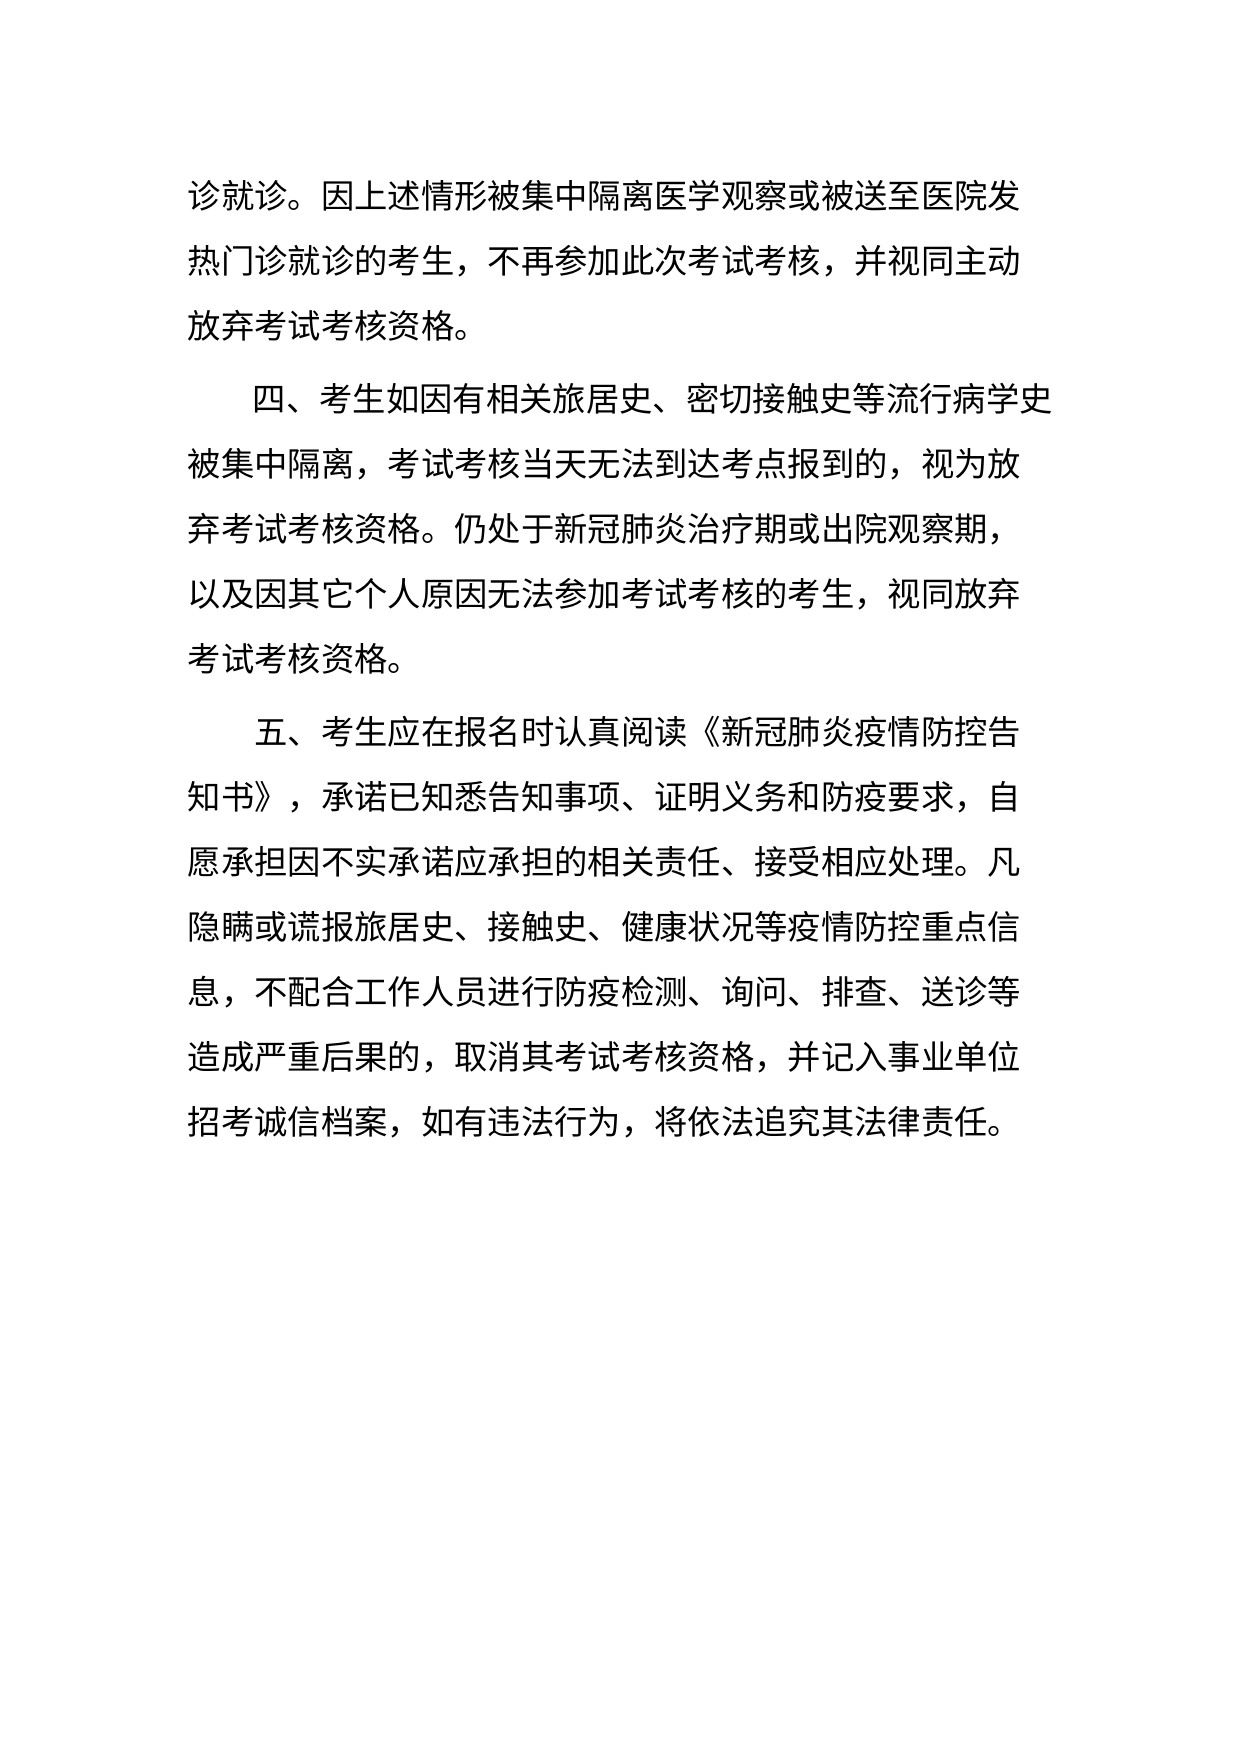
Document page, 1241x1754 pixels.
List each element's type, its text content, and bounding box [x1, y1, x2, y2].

text 四、考生如因有相关旅居史、密切接触史等流行病学史被集中隔离，考试考核当天无法到达考点报到的，视为放弃考试考核资格。仍处于新冠肺炎治疗期或出院观察期，以及因其它个人原因无法参加考试考核的考生，视同放弃考试考核资格。 [187, 365, 1053, 690]
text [187, 162, 1053, 357]
text 五、考生应在报名时认真阅读《新冠肺炎疫情防控告知书》，承诺已知悉告知事项、证明义务和防疫要求，自愿承担因不实承诺应承担的相关责任、接受相应处理。凡隐瞒或谎报旅居史、接触史、健康状况等疫情防控重点信息，不配合工作人员进行防疫检测、询问、排查、送诊等造成严重后果的，取消其考试考核资格，并记入事业单位招考诚信档案，如有违法行为，将依法追究其法律责任。 [187, 698, 1053, 1153]
